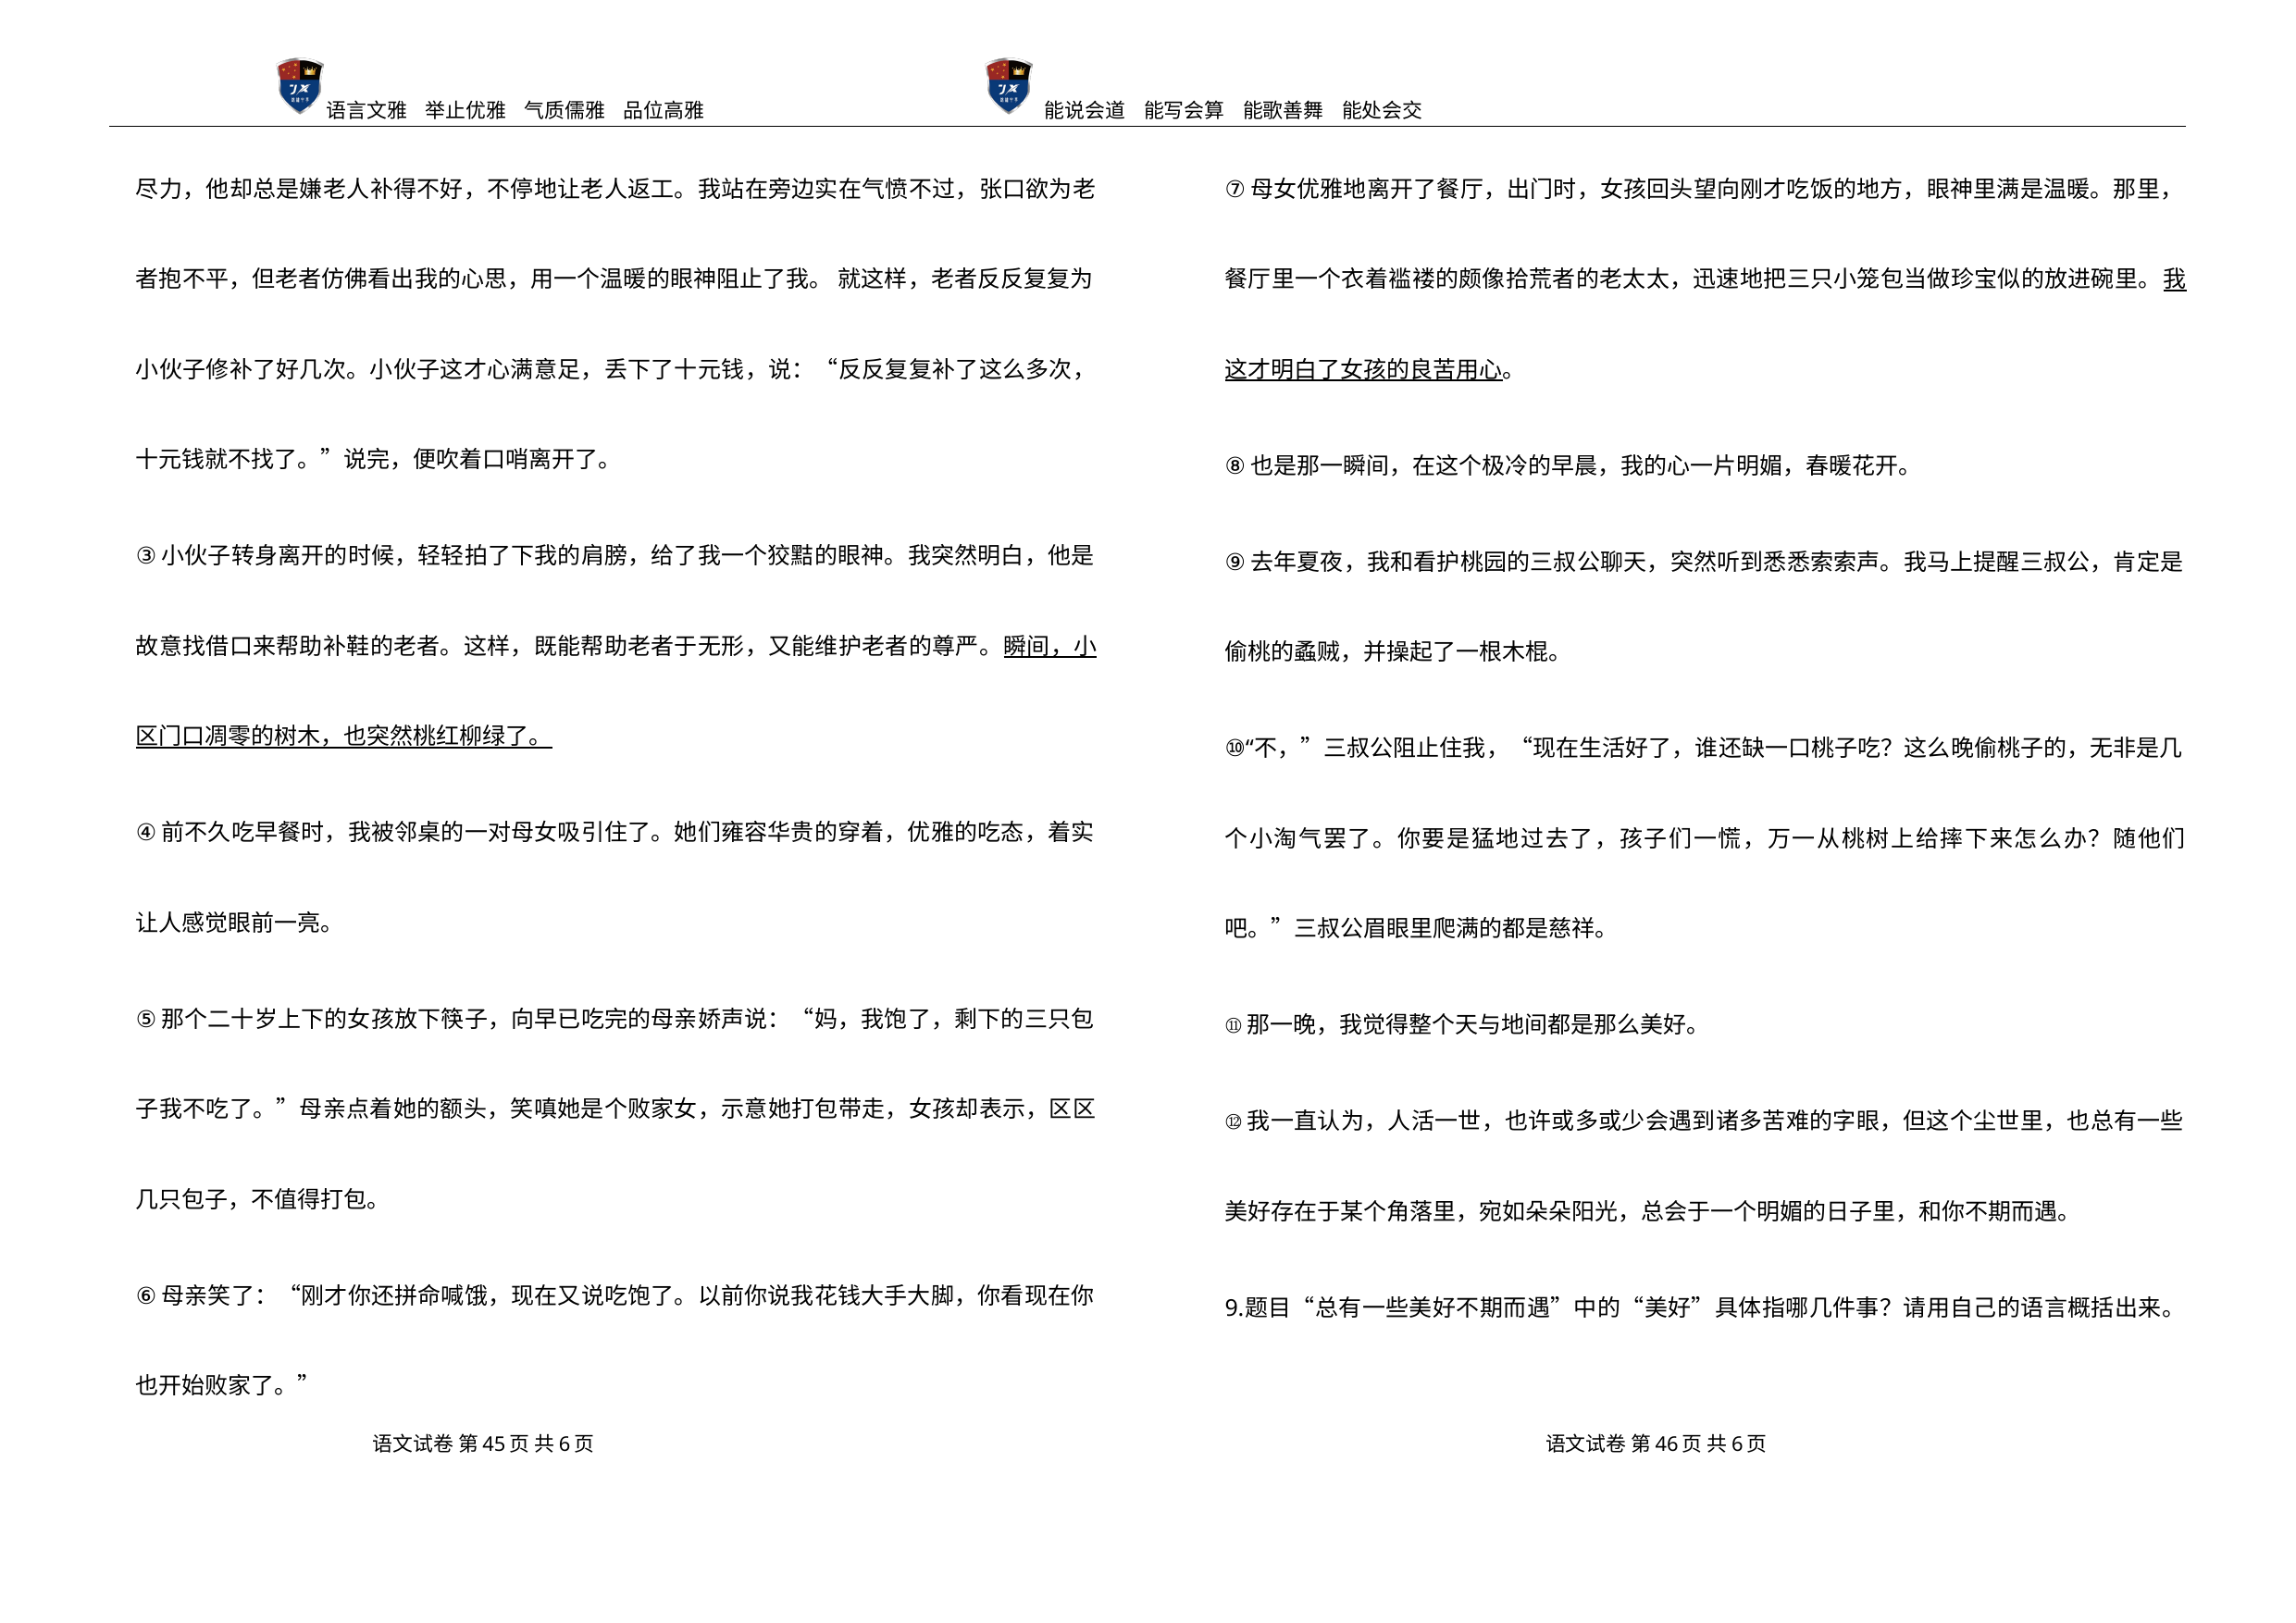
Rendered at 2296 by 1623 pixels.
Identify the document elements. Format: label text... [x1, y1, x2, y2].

picture [271, 55, 327, 118]
picture [980, 55, 1036, 118]
text ⑥母亲笑了：“刚才你还拼命喊饿，现在又说吃饱了。以前你说我花钱大手大脚，你看现在你也开始败家了。” [136, 1264, 1097, 1414]
text ⑦母女优雅地离开了餐厅，出门时，女孩回头望向刚才吃饭的地方，眼神里满是温暖。那里，餐厅里一个衣着褴褛的颇像拾荒者的老太太，迅速地把三只小笼包当做珍宝似的放进碗里。我这才明白了女孩的良苦用心。 [1224, 157, 2186, 398]
text ⑤那个二十岁上下的女孩放下筷子，向早已吃完的母亲娇声说：“妈，我饱了，剩下的三只包子我不吃了。”母亲点着她的额头，笑嗔她是个败家女，示意她打包带走，女孩却表示，区区几只包子，不值得打包。 [136, 987, 1097, 1228]
text 9.题目“总有一些美好不期而遇”中的“美好”具体指哪几件事？请用自己的语言概括出来。（6分） [1224, 1276, 2186, 1336]
text ⑩“不，”三叔公阻止住我，“现在生活好了，谁还缺一口桃子吃？这么晚偷桃子的，无非是几个小淘气罢了。你要是猛地过去了，孩子们一慌，万一从桃树上给摔下来怎么办？随他们吧。”三叔公眉眼里爬满的都是慈祥。 [1224, 716, 2186, 957]
text ⑫我一直认为，人活一世，也许或多或少会遇到诸多苦难的字眼，但这个尘世里，也总有一些美好存在于某个角落里，宛如朵朵阳光，总会于一个明媚的日子里，和你不期而遇。 [1224, 1089, 2186, 1240]
text ⑧也是那一瞬间，在这个极冷的早晨，我的心一片明媚，春暖花开。 [1224, 434, 2186, 494]
text ④前不久吃早餐时，我被邻桌的一对母女吸引住了。她们雍容华贵的穿着，优雅的吃态，着实让人感觉眼前一亮。 [136, 800, 1097, 951]
text ③小伙子转身离开的时候，轻轻拍了下我的肩膀，给了我一个狡黠的眼神。我突然明白，他是故意找借口来帮助补鞋的老者。这样，既能帮助老者于无形，又能维护老者的尊严。瞬间，小区门口凋零的树木，也突然桃红柳绿了。 [136, 524, 1097, 764]
text ⑪那一晚，我觉得整个天与地间都是那么美好。 [1224, 993, 2186, 1053]
text ⑨去年夏夜，我和看护桃园的三叔公聊天，突然听到悉悉索索声。我马上提醒三叔公，肯定是偷桃的蟊贼，并操起了一根木棍。 [1224, 530, 2186, 680]
